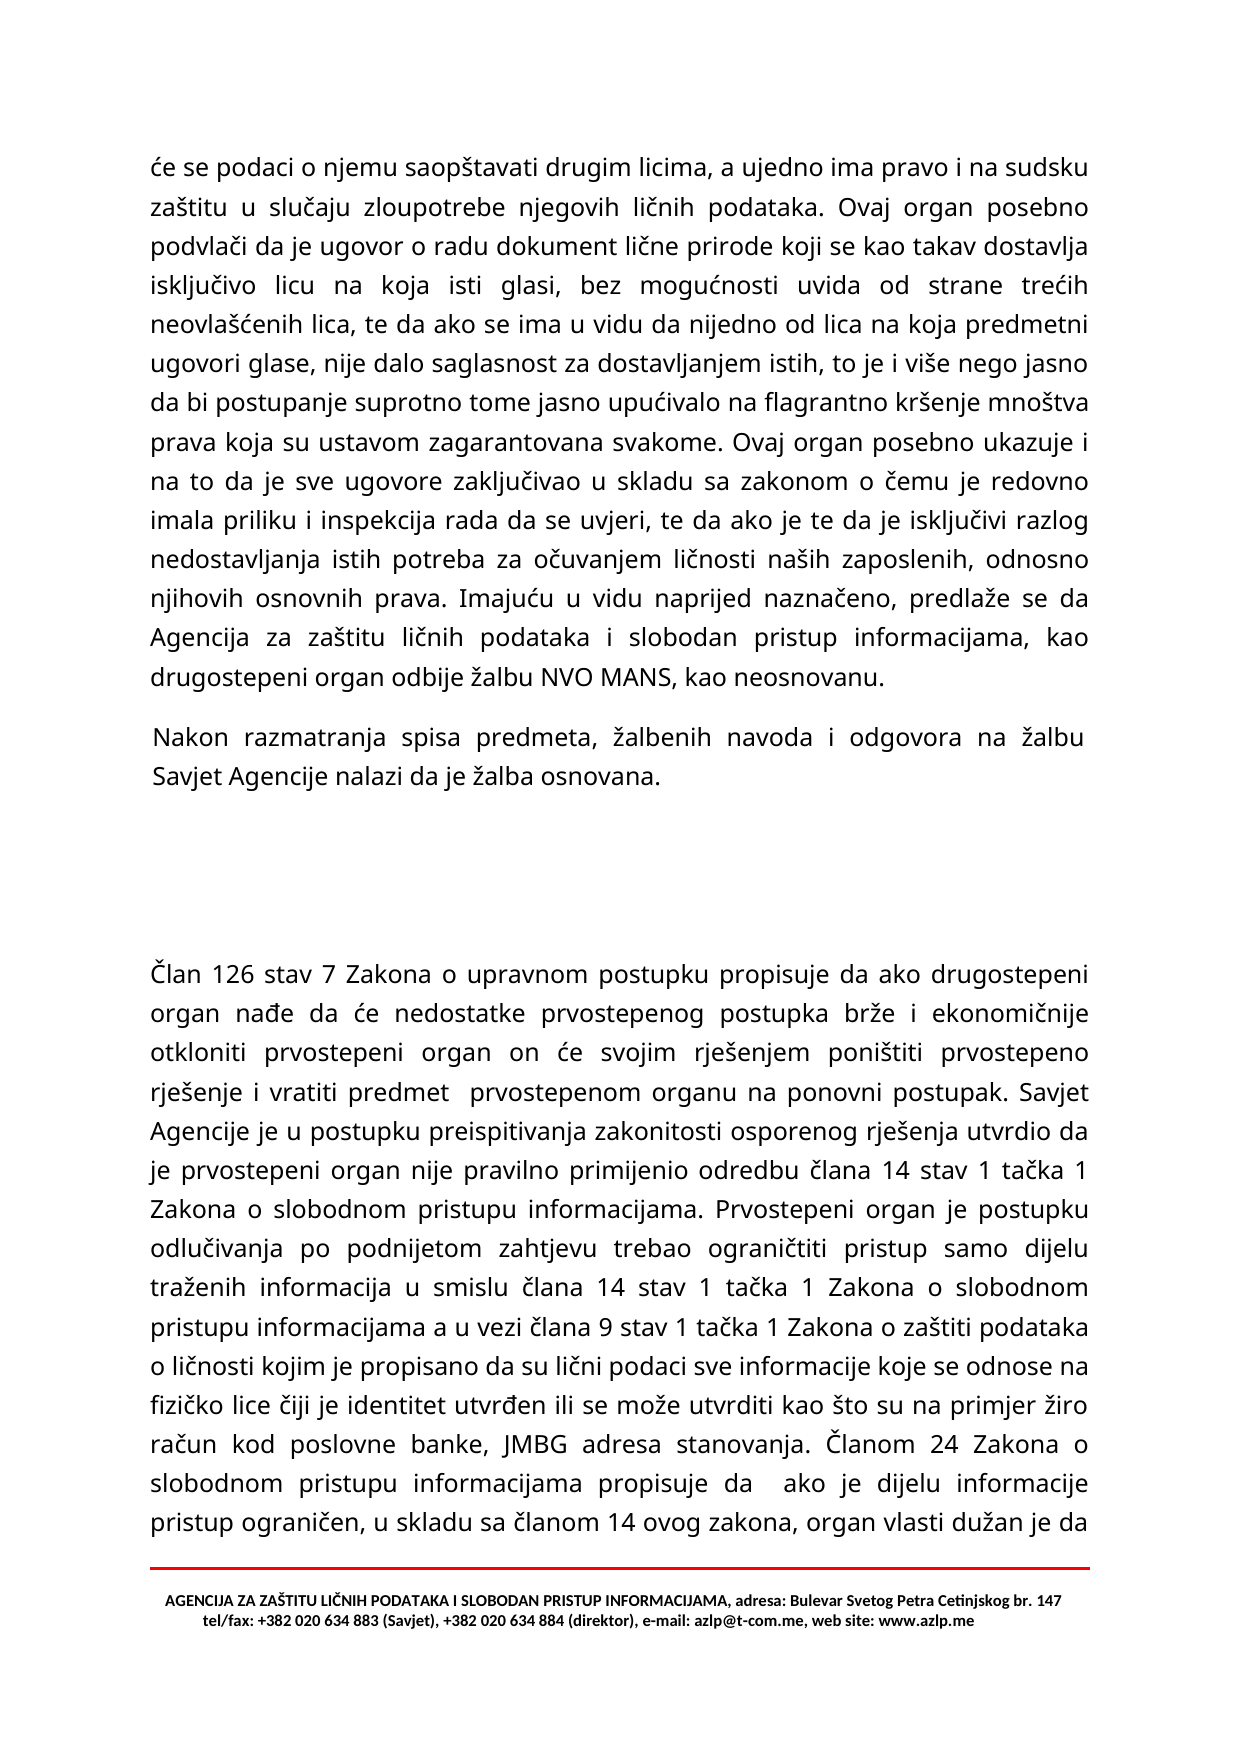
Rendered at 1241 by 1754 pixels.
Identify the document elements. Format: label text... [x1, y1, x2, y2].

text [150, 150, 1090, 693]
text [150, 957, 1090, 1539]
text Nakon razmatranja spisa predmeta, žalbenih navoda i odgovora na žalbu Savjet Agencije nalazi da je žalba osnovana. [152, 719, 1086, 792]
